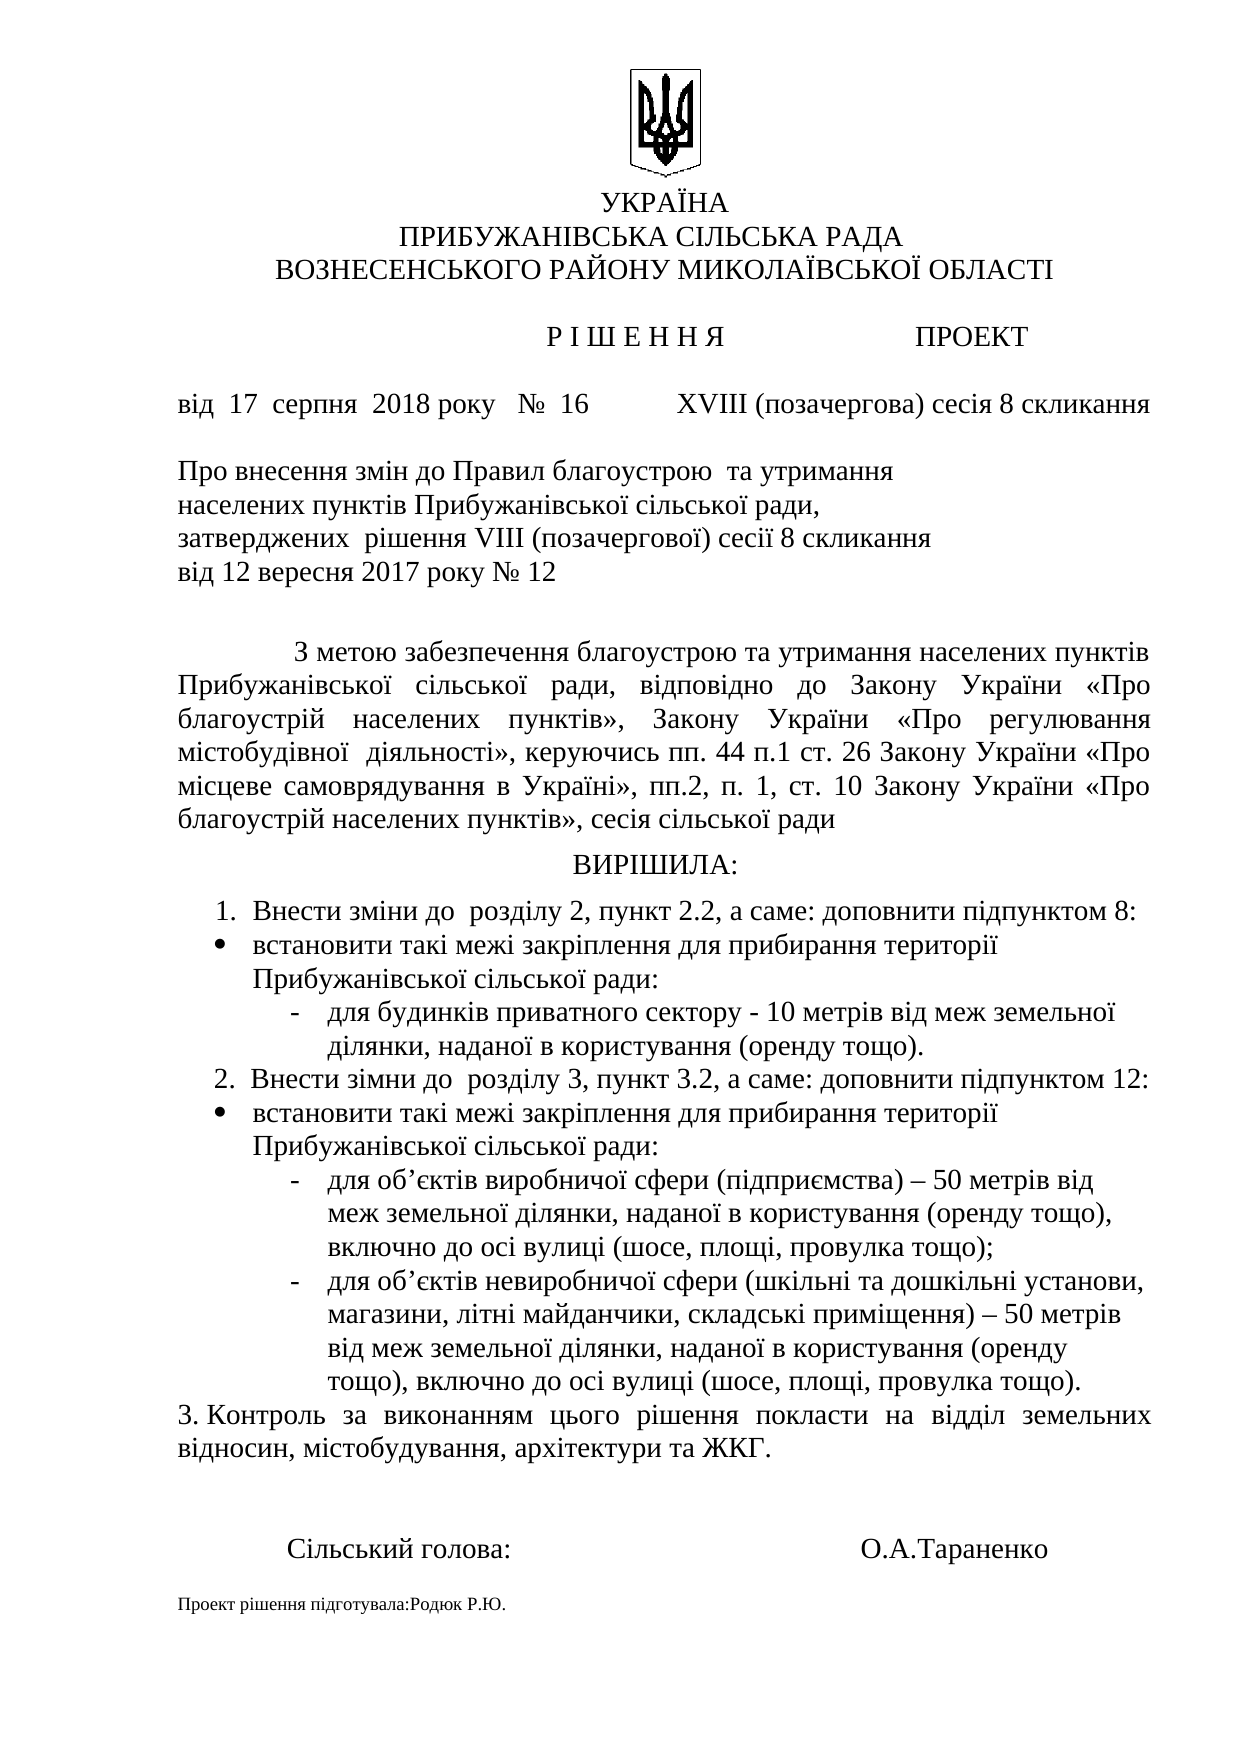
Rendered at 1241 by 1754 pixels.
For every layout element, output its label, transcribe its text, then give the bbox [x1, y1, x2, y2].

picture [627, 67, 703, 180]
text УКРАЇНА [177, 185, 1152, 219]
list для будинків приватного сектору - 10 метрів від меж земельної ділянки, наданої в користування (оренду тощо). [290, 994, 1152, 1061]
text Про внесення змін до Правил благоустрою та утримання [177, 453, 1152, 487]
text ПРИБУЖАНІВСЬКА СІЛЬСЬКА РАДА [325, 219, 1152, 252]
list встановити такі межі закріплення для прибирання території Прибужанівської сільської ради: [215, 927, 1152, 994]
text Сільський голова: О.А.Тараненко [177, 1531, 1152, 1564]
text затверджених рішення VІІІ (позачергової) сесії 8 скликання від 12 вересня 2017 року № 12 [177, 521, 1152, 588]
text Проект рішення підготувала:Родюк Р.Ю. [177, 1593, 1152, 1615]
text 2. Внести зімни до розділу 3, пункт 3.2, а саме: доповнити підпунктом 12: [177, 1061, 1152, 1095]
text ВОЗНЕСЕНСЬКОГО РАЙОНУ МИКОЛАЇВСЬКОЇ ОБЛАСТІ [177, 252, 1152, 286]
text від 17 серпня 2018 року № 16 ХVІІІ (позачергова) сесія 8 скликання [177, 386, 1152, 420]
text З метою забезпечення благоустрою та утримання населених пунктів Прибужанівської сільської ради, відповідно до Закону України «Про благоустрій населених пунктів», Закону України «Про регулювання містобудівної діяльності», керуючись пп. 44 п.1 ст. 26 Закону України «Про місцеве самоврядування в Україні», пп.2, п. 1, ст. 10 Закону України «Про благоустрій населених пунктів», сесія сільської ради [177, 634, 1152, 835]
list для об’єктів виробничої сфери (підприємства) – 50 метрів від меж земельної ділянки, наданої в користування (оренду тощо), включно до осі вулиці (шосе, площі, провулка тощо); [290, 1162, 1152, 1263]
text Р І Ш Е Н Н Я ПРОЕКТ [177, 319, 1152, 353]
text ВИРІШИЛА: [177, 847, 1152, 881]
text 3. Контроль за виконанням цього рішення покласти на відділ земельних відносин, містобудування, архітектури та ЖКГ. [177, 1397, 1152, 1464]
list встановити такі межі закріплення для прибирання території Прибужанівської сільської ради: [215, 1095, 1152, 1162]
text населених пунктів Прибужанівської сільської ради, [177, 487, 1152, 521]
list для об’єктів невиробничої сфери (шкільні та дошкільні установи, магазини, літні майданчики, складські приміщення) – 50 метрів від меж земельної ділянки, наданої в користування (оренду тощо), включно до осі вулиці (шосе, площі, провулка тощо). [290, 1263, 1152, 1397]
list Внести зміни до розділу 2, пункт 2.2, а саме: доповнити підпунктом 8: [215, 893, 1152, 927]
